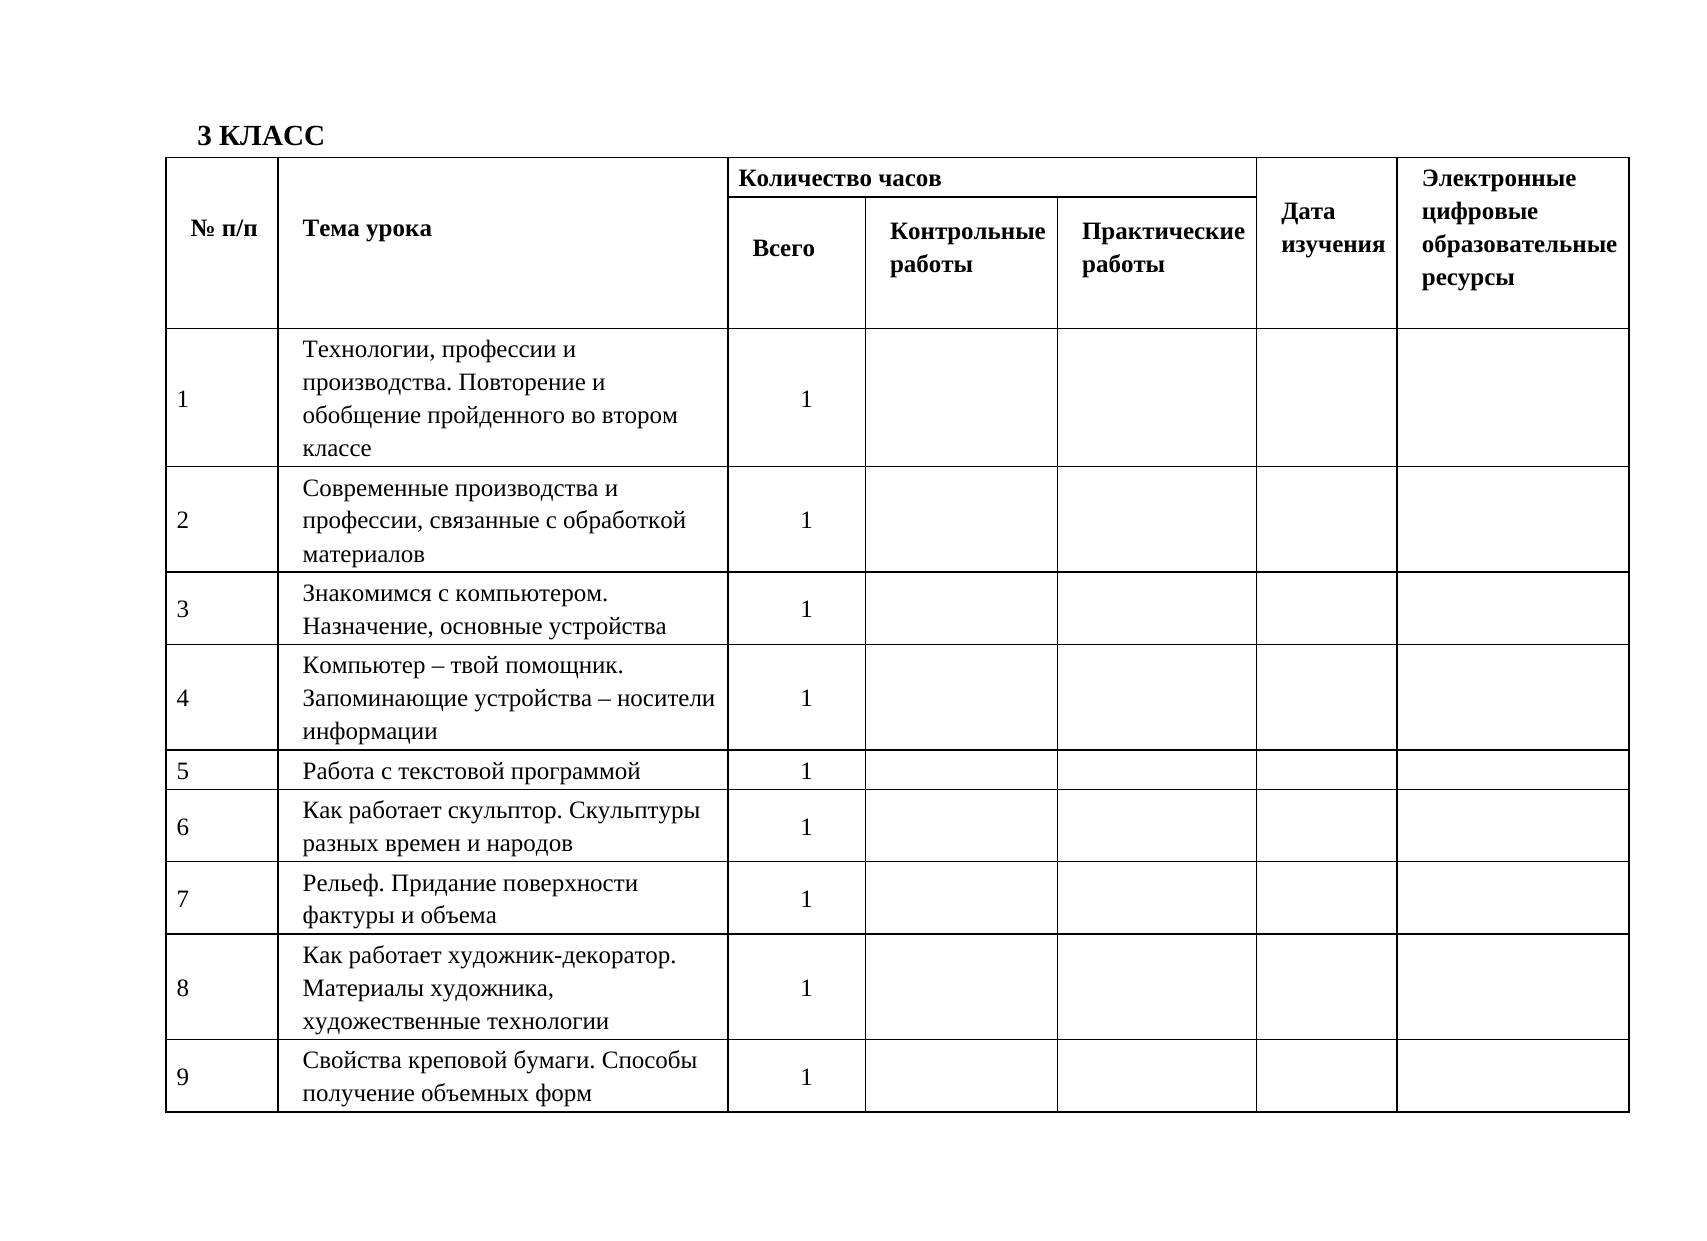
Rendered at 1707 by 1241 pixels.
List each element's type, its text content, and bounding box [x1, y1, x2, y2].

table_cell Свойства креповой бумаги. Способы получение объемных форм [279, 1040, 727, 1111]
text 3 КЛАСС [190, 118, 1618, 152]
table_cell 7 [167, 862, 277, 933]
table_cell [1398, 467, 1628, 571]
table_cell [866, 1040, 1057, 1111]
table_cell [1257, 573, 1396, 644]
table_cell [1058, 751, 1256, 788]
table_cell [1058, 573, 1256, 644]
table_cell 1 [729, 751, 865, 788]
table_cell [866, 862, 1057, 933]
table_cell [1257, 790, 1396, 861]
table_cell 1 [729, 1040, 865, 1111]
table_cell 1 [729, 645, 865, 749]
table_cell [866, 935, 1057, 1039]
table_cell [1058, 1040, 1256, 1111]
table_cell [866, 790, 1057, 861]
table_cell 2 [167, 467, 277, 571]
table_cell [1398, 645, 1628, 749]
table_cell 4 [167, 645, 277, 749]
table_cell [1398, 862, 1628, 933]
table_header Дата изучения [1257, 158, 1396, 327]
table_cell 1 [729, 573, 865, 644]
table_cell [866, 645, 1057, 749]
table_cell 5 [167, 751, 277, 788]
table_cell [1058, 862, 1256, 933]
table_cell 1 [729, 862, 865, 933]
table_header Тема урока [279, 158, 727, 327]
table_cell [1257, 862, 1396, 933]
table_cell 1 [167, 329, 277, 466]
table_cell 6 [167, 790, 277, 861]
table_cell 3 [167, 573, 277, 644]
table_cell [1398, 1040, 1628, 1111]
table_cell Всего [729, 198, 865, 327]
table_header Количество часов [729, 158, 1256, 196]
table_cell [1257, 645, 1396, 749]
table_cell Как работает художник-декоратор. Материалы художника, художественные технологии [279, 935, 727, 1039]
table_cell [1257, 329, 1396, 466]
table_cell [866, 467, 1057, 571]
table_cell [1058, 790, 1256, 861]
table_cell Практические работы [1058, 198, 1256, 327]
table_cell Современные производства и профессии, связанные с обработкой материалов [279, 467, 727, 571]
table_header Электронные цифровые образовательные ресурсы [1398, 158, 1628, 327]
table_cell Работа с текстовой программой [279, 751, 727, 788]
table_cell [1058, 645, 1256, 749]
table_cell [1058, 935, 1256, 1039]
table_cell 9 [167, 1040, 277, 1111]
table_cell [1398, 573, 1628, 644]
table_cell 1 [729, 329, 865, 466]
table_cell [1058, 329, 1256, 466]
table_cell Как работает скульптор. Скульптуры разных времен и народов [279, 790, 727, 861]
table_cell [866, 573, 1057, 644]
table_header № п/п [167, 158, 277, 327]
table_cell Контрольные работы [866, 198, 1057, 327]
table_cell [1398, 329, 1628, 466]
table_cell [1257, 467, 1396, 571]
table_cell 8 [167, 935, 277, 1039]
table_cell [1398, 751, 1628, 788]
table_cell Компьютер – твой помощник. Запоминающие устройства – носители информации [279, 645, 727, 749]
table_cell 1 [729, 790, 865, 861]
table_cell Знакомимся с компьютером. Назначение, основные устройства [279, 573, 727, 644]
table_cell [1257, 751, 1396, 788]
table_cell [866, 751, 1057, 788]
table_cell Технологии, профессии и производства. Повторение и обобщение пройденного во втором классе [279, 329, 727, 466]
table_cell [1257, 935, 1396, 1039]
table_cell 1 [729, 467, 865, 571]
table_cell [1058, 467, 1256, 571]
table_cell [866, 329, 1057, 466]
table_cell Рельеф. Придание поверхности фактуры и объема [279, 862, 727, 933]
table_cell [1257, 1040, 1396, 1111]
table_cell [1398, 935, 1628, 1039]
table_cell [1398, 790, 1628, 861]
table_cell 1 [729, 935, 865, 1039]
